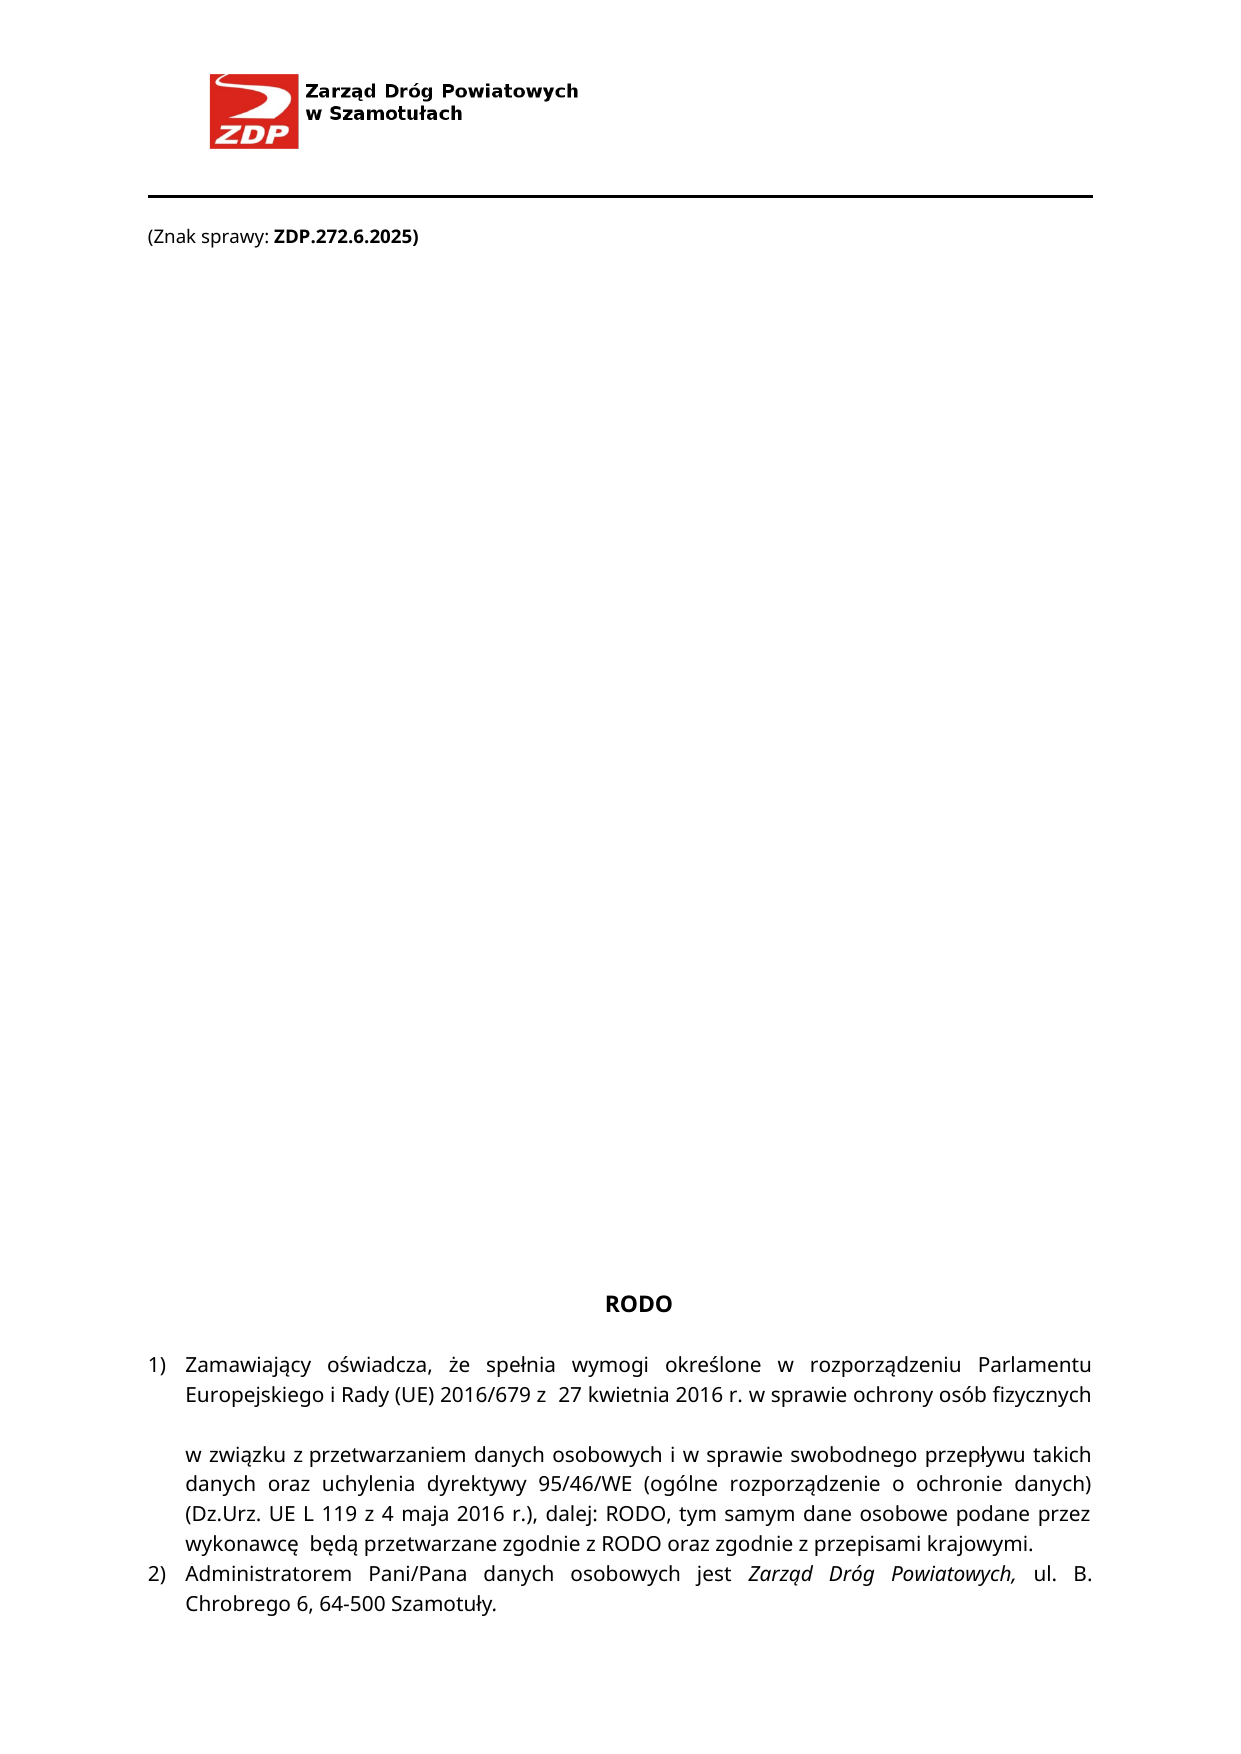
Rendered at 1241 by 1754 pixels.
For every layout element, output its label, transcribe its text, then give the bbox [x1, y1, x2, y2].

picture [209, 73, 593, 149]
text RODO [185, 1288, 1093, 1349]
list Zamawiający oświadcza, że spełnia wymogi określone w rozporządzeniu Parlamentu Europejskiego i Rady (UE) 2016/679 z 27 kwietnia 2016 r. w sprawie ochrony osób fizycznych w związku z przetwarzaniem danych osobowych i w sprawie swobodnego przepływu takich danych oraz uchylenia dyrektywy 95/46/WE (ogólne rozporządzenie o ochronie danych) (Dz.Urz. UE L 119 z 4 maja 2016 r.), dalej: RODO, tym samym dane osobowe podane przez wykonawcę będą przetwarzane zgodnie z RODO oraz zgodnie z przepisami krajowymi. [148, 1350, 1093, 1558]
list Administratorem Pani/Pana danych osobowych jest Zarząd Dróg Powiatowych, ul. B. Chrobrego 6, 64-500 Szamotuły. [148, 1559, 1093, 1617]
